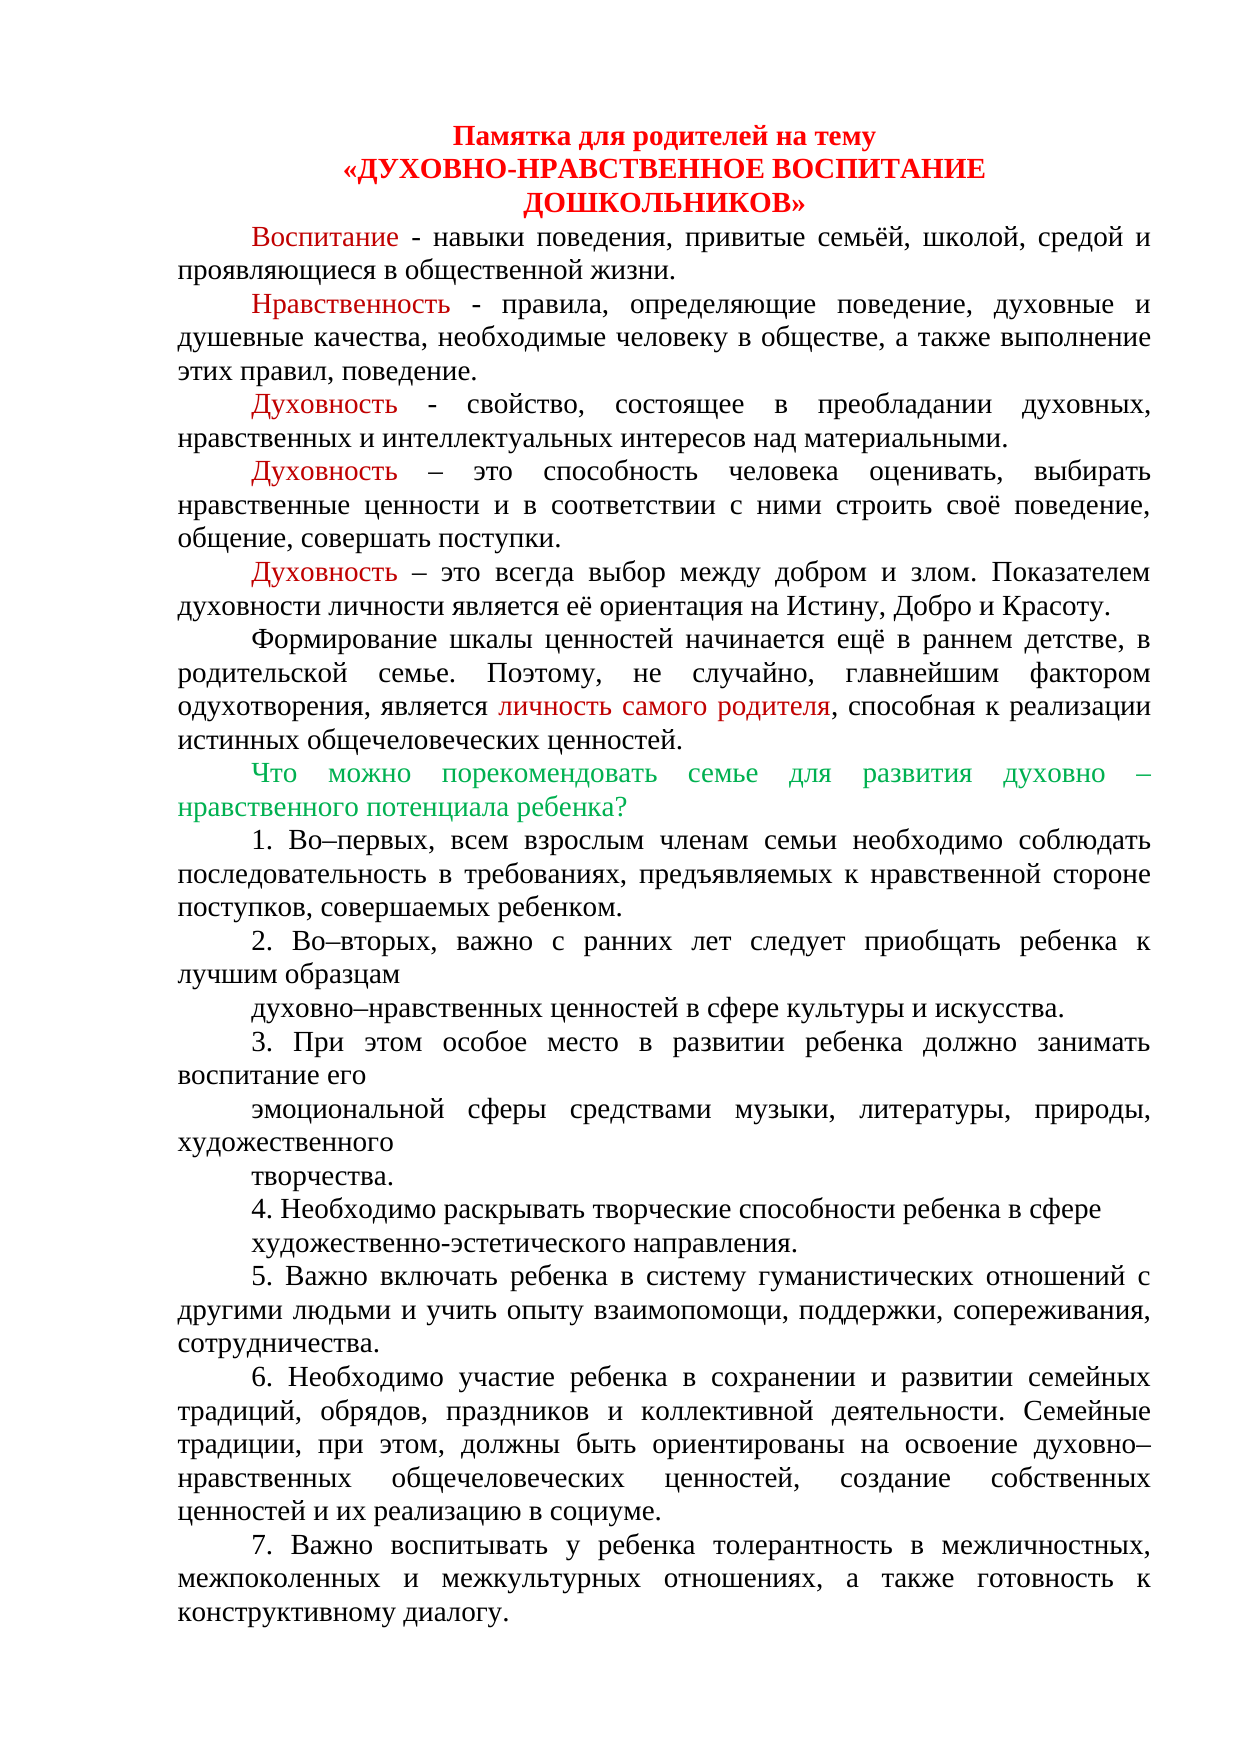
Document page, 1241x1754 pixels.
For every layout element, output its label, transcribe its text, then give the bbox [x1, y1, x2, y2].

text 6. Необходимо участие ребенка в сохранении и развитии семейных традиций, обрядов, праздников и коллективной деятельности. Семейные традиции, при этом, должны быть ориентированы на освоение духовно–нравственных общечеловеческих ценностей, создание собственных ценностей и их реализацию в социуме. [177, 1359, 1152, 1527]
text эмоциональной сферы средствами музыки, литературы, природы, художественного [177, 1091, 1152, 1158]
text 4. Необходимо раскрывать творческие способности ребенка в сфере [177, 1191, 1152, 1225]
text Духовность – это способность человека оценивать, выбирать нравственные ценности и в соответствии с ними строить своё поведение, общение, совершать поступки. [177, 453, 1152, 554]
text Духовность - свойство, состоящее в преобладании духовных, нравственных и интеллектуальных интересов над материальными. [177, 386, 1152, 453]
text художественно-эстетического направления. [177, 1225, 1152, 1258]
text ДОШКОЛЬНИКОВ» [177, 185, 1152, 219]
text 1. Во–первых, всем взрослым членам семьи необходимо соблюдать последовательность в требованиях, предъявляемых к нравственной стороне поступков, совершаемых ребенком. [177, 822, 1152, 923]
text 7. Важно воспитывать у ребенка толерантность в межличностных, межпоколенных и межкультурных отношениях, а также готовность к конструктивному диалогу. [177, 1527, 1152, 1627]
text Что можно порекомендовать семье для развития духовно – нравственного потенциала ребенка? [177, 755, 1152, 822]
text «ДУХОВНО-НРАВСТВЕННОЕ ВОСПИТАНИЕ [177, 152, 1152, 185]
text Нравственность - правила, определяющие поведение, духовные и душевные качества, необходимые человеку в обществе, а также выполнение этих правил, поведение. [177, 286, 1152, 386]
text Формирование шкалы ценностей начинается ещё в раннем детстве, в родительской семье. Поэтому, не случайно, главнейшим фактором одухотворения, является личность самого родителя, способная к реализации истинных общечеловеческих ценностей. [177, 621, 1152, 755]
text Воспитание - навыки поведения, привитые семьёй, школой, средой и проявляющиеся в общественной жизни. [177, 219, 1152, 286]
text Духовность – это всегда выбор между добром и злом. Показателем духовности личности является её ориентация на Истину, Добро и Красоту. [177, 554, 1152, 621]
text творчества. [177, 1158, 1152, 1191]
text духовно–нравственных ценностей в сфере культуры и искусства. [177, 990, 1152, 1024]
text Памятка для родителей на тему [177, 118, 1152, 152]
text 2. Во–вторых, важно с ранних лет следует приобщать ребенка к лучшим образцам [177, 923, 1152, 990]
text 3. При этом особое место в развитии ребенка должно занимать воспитание его [177, 1024, 1152, 1091]
text 5. Важно включать ребенка в систему гуманистических отношений с другими людьми и учить опыту взаимопомощи, поддержки, сопереживания, сотрудничества. [177, 1258, 1152, 1359]
